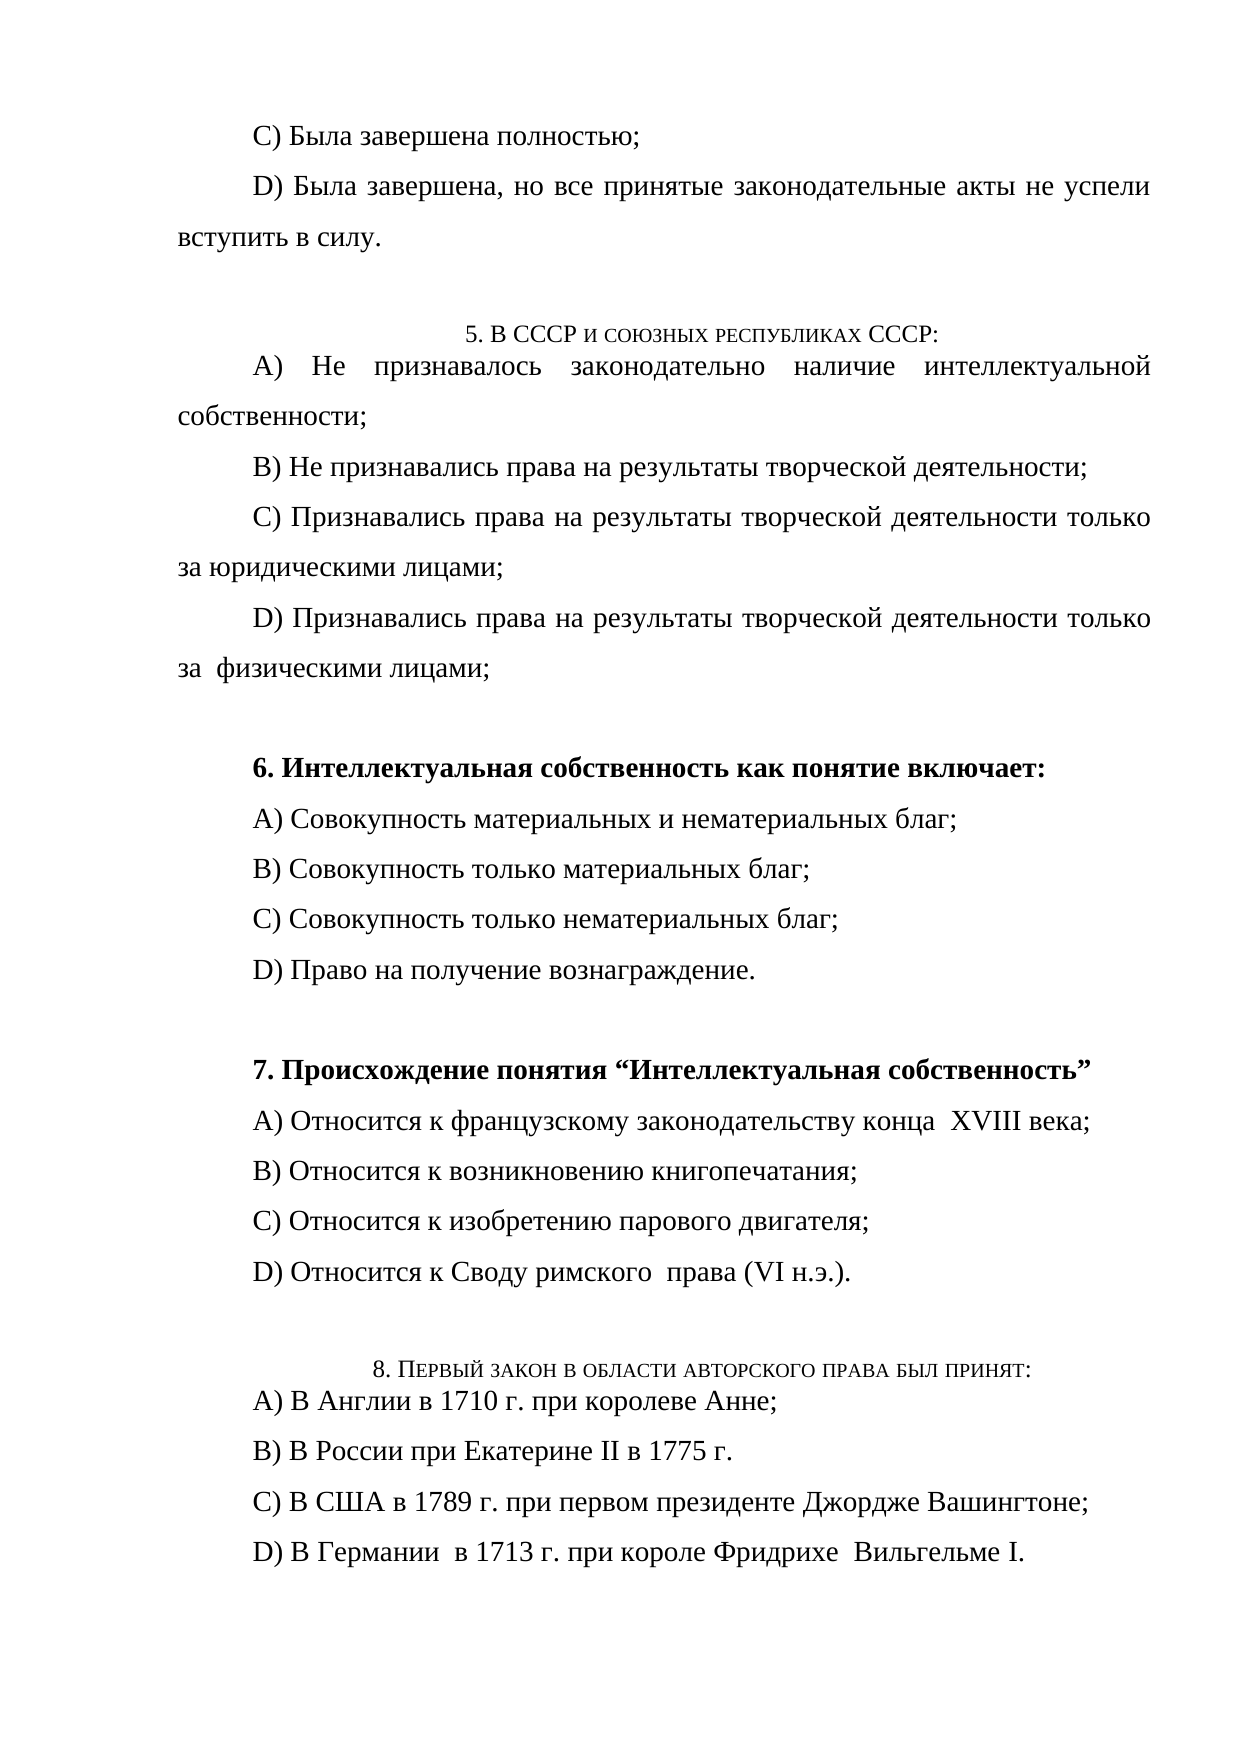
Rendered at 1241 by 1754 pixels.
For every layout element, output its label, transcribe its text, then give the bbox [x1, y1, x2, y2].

text 6. Интеллектуальная собственность как понятие включает: [177, 751, 1152, 784]
text D) Право на получение вознаграждение. [177, 952, 1152, 985]
text C) Была завершена полностью; [177, 118, 1152, 152]
text D) Была завершена, но все принятые законодательные акты не успели вступить в силу. [177, 168, 1152, 252]
text 8. Первый закон в области авторского права был принят: [177, 1354, 1152, 1383]
text C) Признавались права на результаты творческой деятельности только за юридическими лицами; [177, 499, 1152, 583]
text B) Не признавались права на результаты творческой деятельности; [177, 449, 1152, 482]
text B) Относится к возникновению книгопечатания; [177, 1153, 1152, 1187]
text 7. Происхождение понятия “Интеллектуальная собственность” [177, 1052, 1152, 1086]
text D) Относится к Своду римского права (VI н.э.). [177, 1254, 1152, 1287]
text 5. В СССР и союзных республиках СССР: [177, 319, 1152, 348]
text А) Не признавалось законодательно наличие интеллектуальной собственности; [177, 348, 1152, 432]
text B) В России при Екатерине II в 1775 г. [177, 1433, 1152, 1467]
text D) Признавались права на результаты творческой деятельности только за физическими лицами; [177, 600, 1152, 683]
text D) В Германии в 1713 г. при короле Фридрихе Вильгельме I. [177, 1534, 1152, 1568]
text А) Относится к французскому законодательству конца XVIII века; [177, 1103, 1152, 1136]
text А) В Англии в 1710 г. при королеве Анне; [177, 1383, 1152, 1417]
text C) Совокупность только нематериальных благ; [177, 902, 1152, 935]
text C) Относится к изобретению парового двигателя; [177, 1203, 1152, 1237]
text B) Совокупность только материальных благ; [177, 851, 1152, 885]
text А) Совокупность материальных и нематериальных благ; [177, 801, 1152, 834]
text C) В США в 1789 г. при первом президенте Джордже Вашингтоне; [177, 1484, 1152, 1517]
